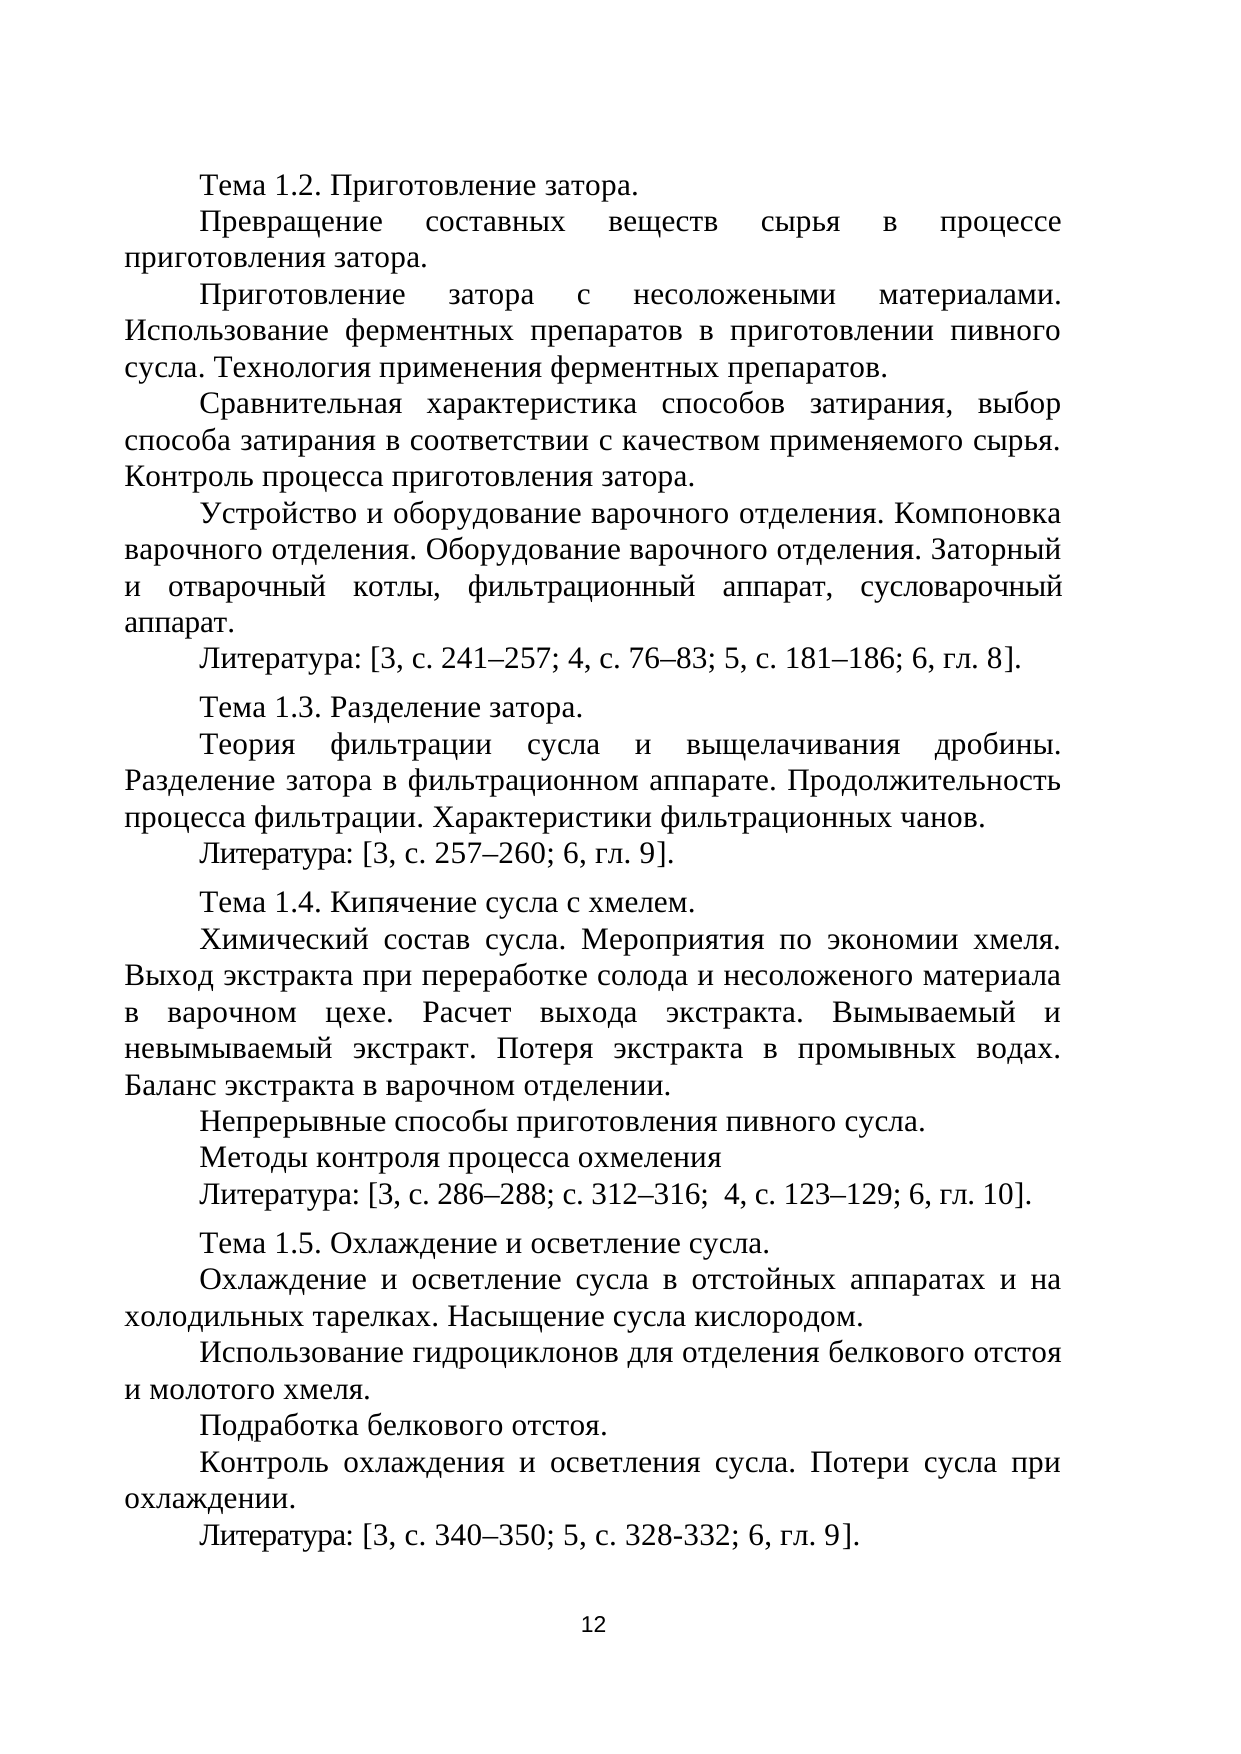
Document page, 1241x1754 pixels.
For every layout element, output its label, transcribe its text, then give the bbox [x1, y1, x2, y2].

text Использование гидроциклонов для отделения белкового отстоя и молотого хмеля. [124, 1333, 1063, 1406]
text Литература: [3, с. 241–257; 4, с. 76–83; 5, с. 181–186; 6, гл. 8]. [124, 639, 1063, 676]
text Химический состав сусла. Мероприятия по экономии хмеля. Выход экстракта при переработке солода и несоложеного материала в варочном цехе. Расчет выхода экстракта. Вымываемый и невымываемый экстракт. Потеря экстракта в промывных водах. Баланс экстракта в варочном отделении. [124, 919, 1063, 1102]
text Подработка белкового отстоя. [124, 1406, 1063, 1442]
text Литература: [3, с. 257–260; 6, гл. 9]. [124, 834, 1063, 871]
text Непрерывные способы приготовления пивного сусла. [124, 1102, 1063, 1138]
text Сравнительная характеристика способов затирания, выбор способа затирания в соответствии с качеством применяемого сырья. Контроль процесса приготовления затора. [124, 384, 1063, 493]
text Тема 1.4. Кипячение сусла с хмелем. [124, 883, 1063, 919]
text Тема 1.5. Охлаждение и осветление сусла. [124, 1224, 1063, 1260]
text Тема 1.3. Разделение затора. [124, 688, 1063, 725]
text Тема 1.2. Приготовление затора. [124, 165, 1063, 202]
text Литература: [3, с. 286–288; с. 312–316; 4, с. 123–129; 6, гл. 10]. [124, 1175, 1063, 1211]
text Устройство и оборудование варочного отделения. Компоновка варочного отделения. Оборудование варочного отделения. Заторный и отварочный котлы, фильтрационный аппарат, сусловарочный аппарат. [124, 493, 1063, 639]
text Приготовление затора с несоложеными материалами. Использование ферментных препаратов в приготовлении пивного сусла. Технология применения ферментных препаратов. [124, 275, 1063, 384]
text Методы контроля процесса охмеления [124, 1138, 1063, 1175]
text Литература: [3, с. 340–350; 5, с. 328-332; 6, гл. 9]. [124, 1515, 1063, 1552]
text Превращение составных веществ сырья в процессе приготовления затора. [124, 202, 1063, 275]
text Охлаждение и осветление сусла в отстойных аппаратах и на холодильных тарелках. Насыщение сусла кислородом. [124, 1260, 1063, 1333]
text Контроль охлаждения и осветления сусла. Потери сусла при охлаждении. [124, 1442, 1063, 1515]
text Теория фильтрации сусла и выщелачивания дробины. Разделение затора в фильтрационном аппарате. Продолжительность процесса фильтрации. Характеристики фильтрационных чанов. [124, 725, 1063, 834]
